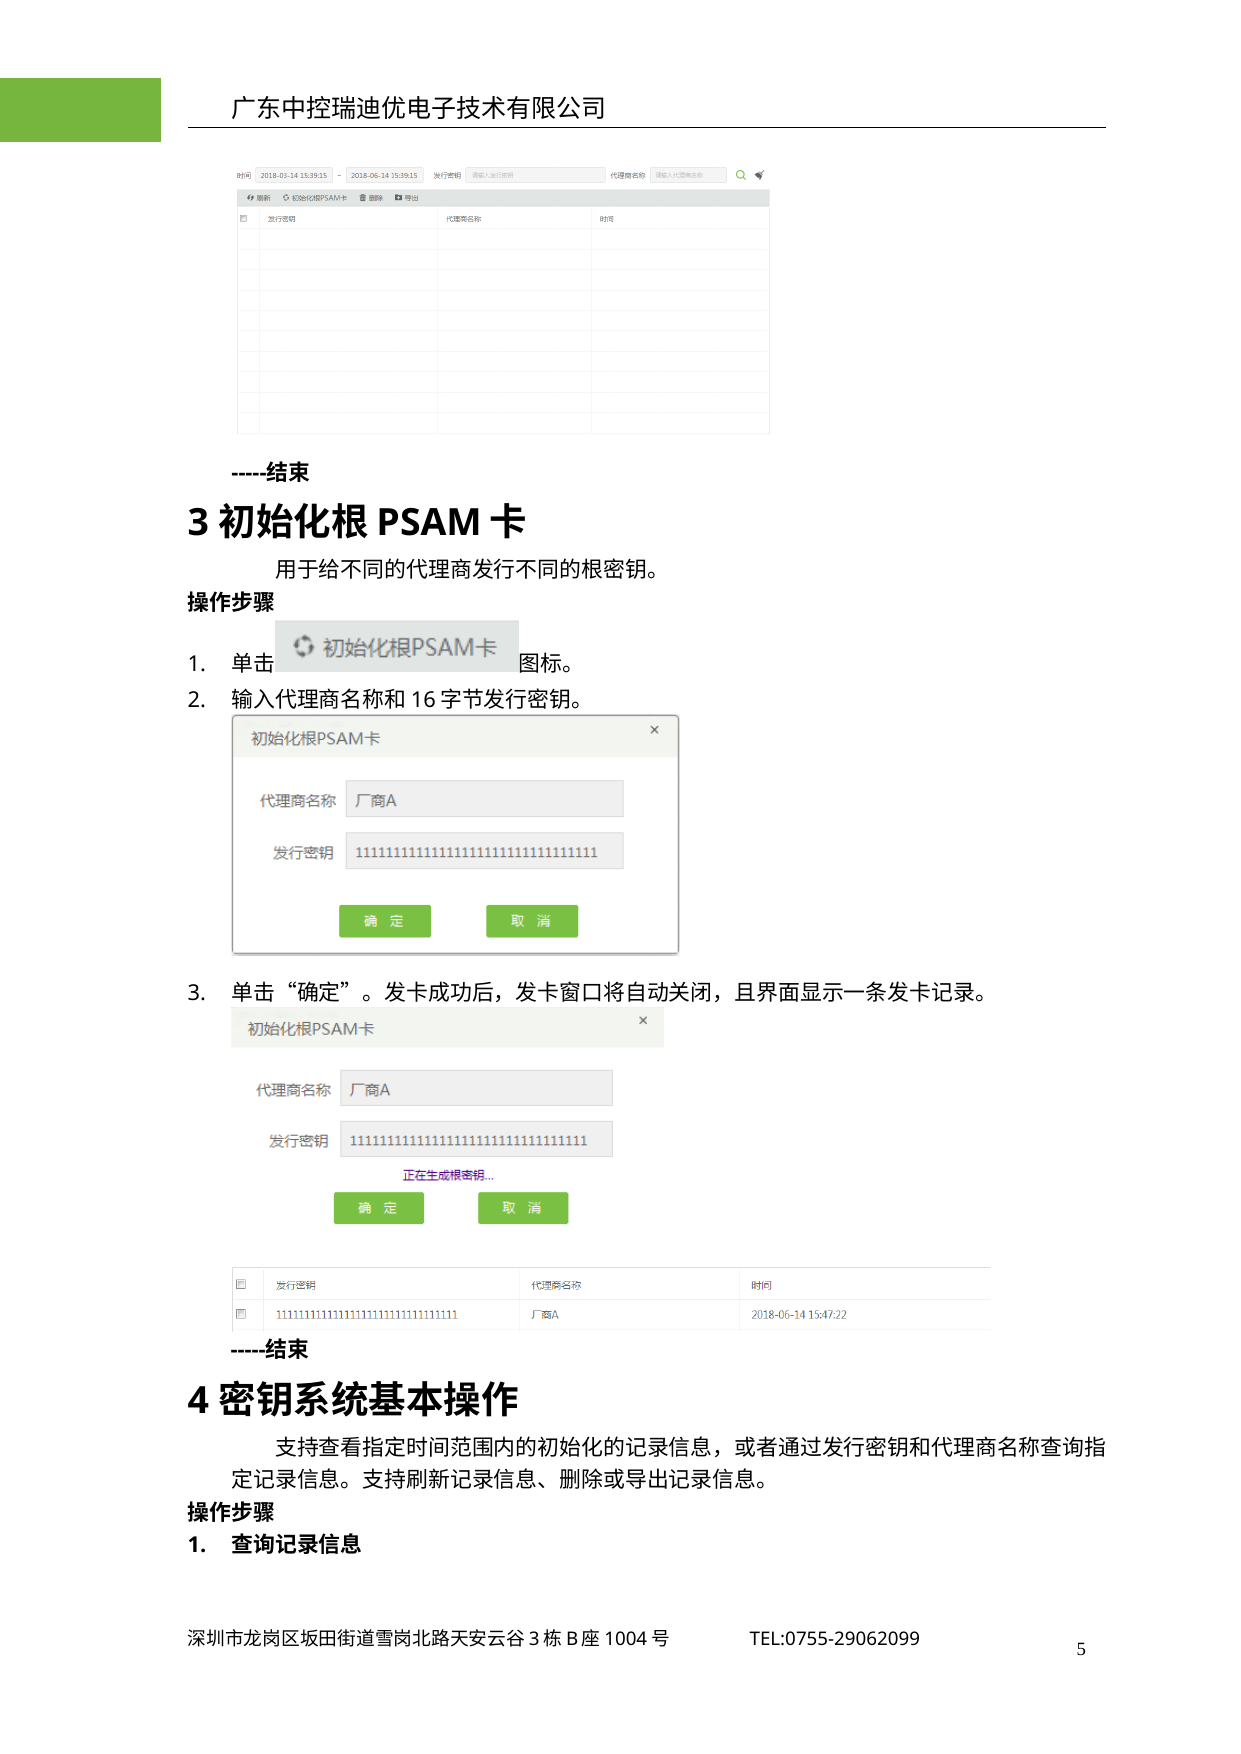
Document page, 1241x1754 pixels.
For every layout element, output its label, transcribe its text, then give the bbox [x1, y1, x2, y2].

list 查询记录信息 [187, 1527, 1106, 1559]
list 输入代理商名称和16字节发行密钥。 [187, 682, 1106, 714]
text -----结束 [187, 1332, 1106, 1364]
list 单击图标。 [187, 617, 1106, 682]
subtitle 4 密钥系统基本操作 [187, 1364, 1106, 1429]
text 用于给不同的代理商发行不同的根密钥。 [231, 552, 1106, 584]
list -----结束 [231, 454, 1106, 487]
picture [231, 714, 680, 956]
picture [231, 162, 772, 435]
subtitle 3 初始化根PSAM卡 [187, 487, 1106, 552]
picture [275, 617, 519, 672]
text 操作步骤 [187, 1494, 1106, 1527]
text 操作步骤 [187, 584, 1106, 617]
list 单击“确定”。发卡成功后，发卡窗口将自动关闭，且界面显示一条发卡记录。 [187, 974, 1106, 1007]
picture [231, 1267, 991, 1332]
picture [231, 1007, 664, 1239]
text 支持查看指定时间范围内的初始化的记录信息，或者通过发行密钥和代理商名称查询指定记录信息。支持刷新记录信息、删除或导出记录信息。 [231, 1429, 1106, 1494]
